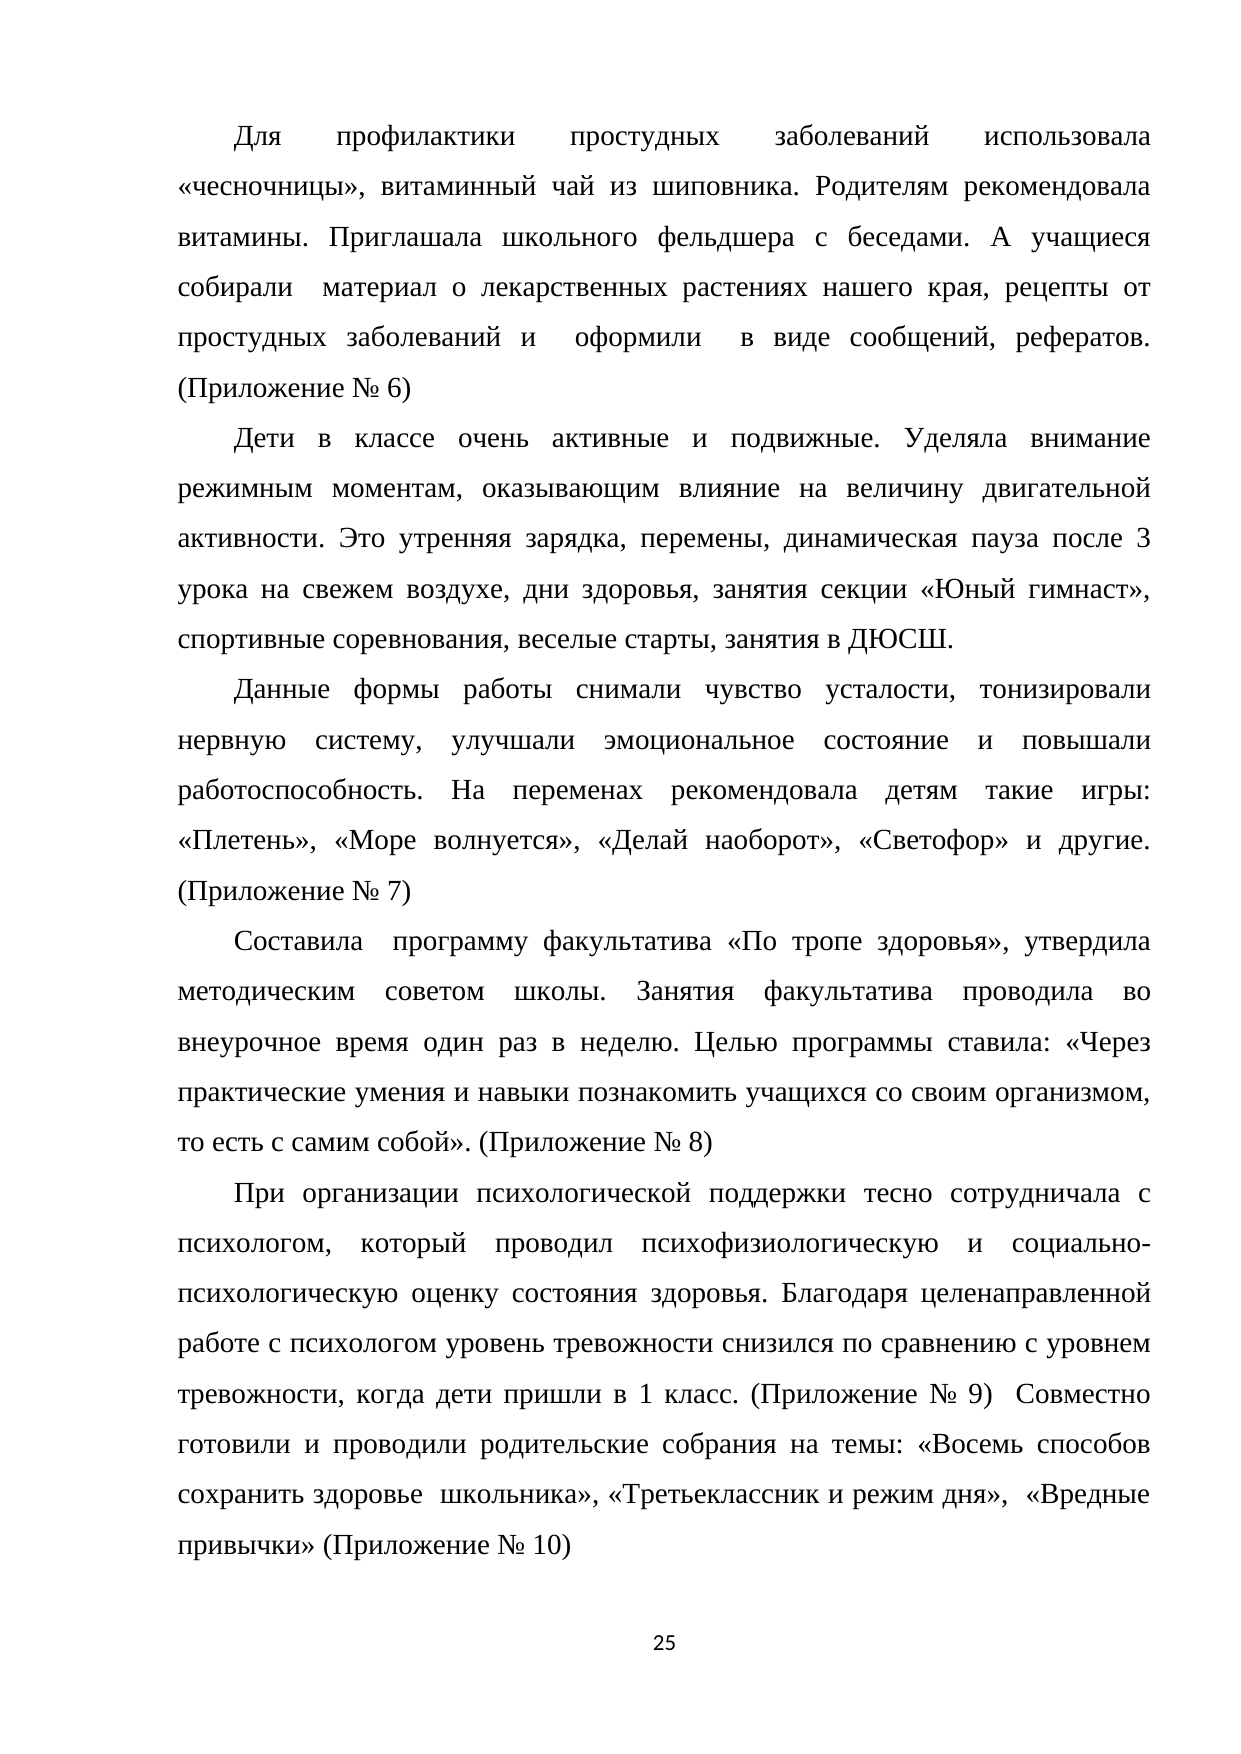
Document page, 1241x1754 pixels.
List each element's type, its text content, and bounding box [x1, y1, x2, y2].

text Для профилактики простудных заболеваний использовала «чесночницы», витаминный чай из шиповника. Родителям рекомендовала витамины. Приглашала школьного фельдшера с беседами. А учащиеся собирали материал о лекарственных растениях нашего края, рецепты от простудных заболеваний и оформили в виде сообщений, рефератов. (Приложение № 6) [177, 118, 1152, 403]
text Составила программу факультатива «По тропе здоровья», утвердила методическим советом школы. Занятия факультатива проводила во внеурочное время один раз в неделю. Целью программы ставила: «Через практические умения и навыки познакомить учащихся со своим организмом, то есть с самим собой». (Приложение № 8) [177, 923, 1152, 1158]
text При организации психологической поддержки тесно сотрудничала с психологом, который проводил психофизиологическую и социально-психологическую оценку состояния здоровья. Благодаря целенаправленной работе с психологом уровень тревожности снизился по сравнению с уровнем тревожности, когда дети пришли в 1 класс. (Приложение № 9) Совместно готовили и проводили родительские собрания на темы: «Восемь способов сохранить здоровье школьника», «Третьеклассник и режим дня», «Вредные привычки» (Приложение № 10) [177, 1175, 1152, 1560]
text Данные формы работы снимали чувство усталости, тонизировали нервную систему, улучшали эмоциональное состояние и повышали работоспособность. На переменах рекомендовала детям такие игры: «Плетень», «Море волнуется», «Делай наоборот», «Светофор» и другие. (Приложение № 7) [177, 672, 1152, 906]
text Дети в классе очень активные и подвижные. Уделяла внимание режимным моментам, оказывающим влияние на величину двигательной активности. Это утренняя зарядка, перемены, динамическая пауза после 3 урока на свежем воздухе, дни здоровья, занятия секции «Юный гимнаст», спортивные соревнования, веселые старты, занятия в ДЮСШ. [177, 420, 1152, 655]
